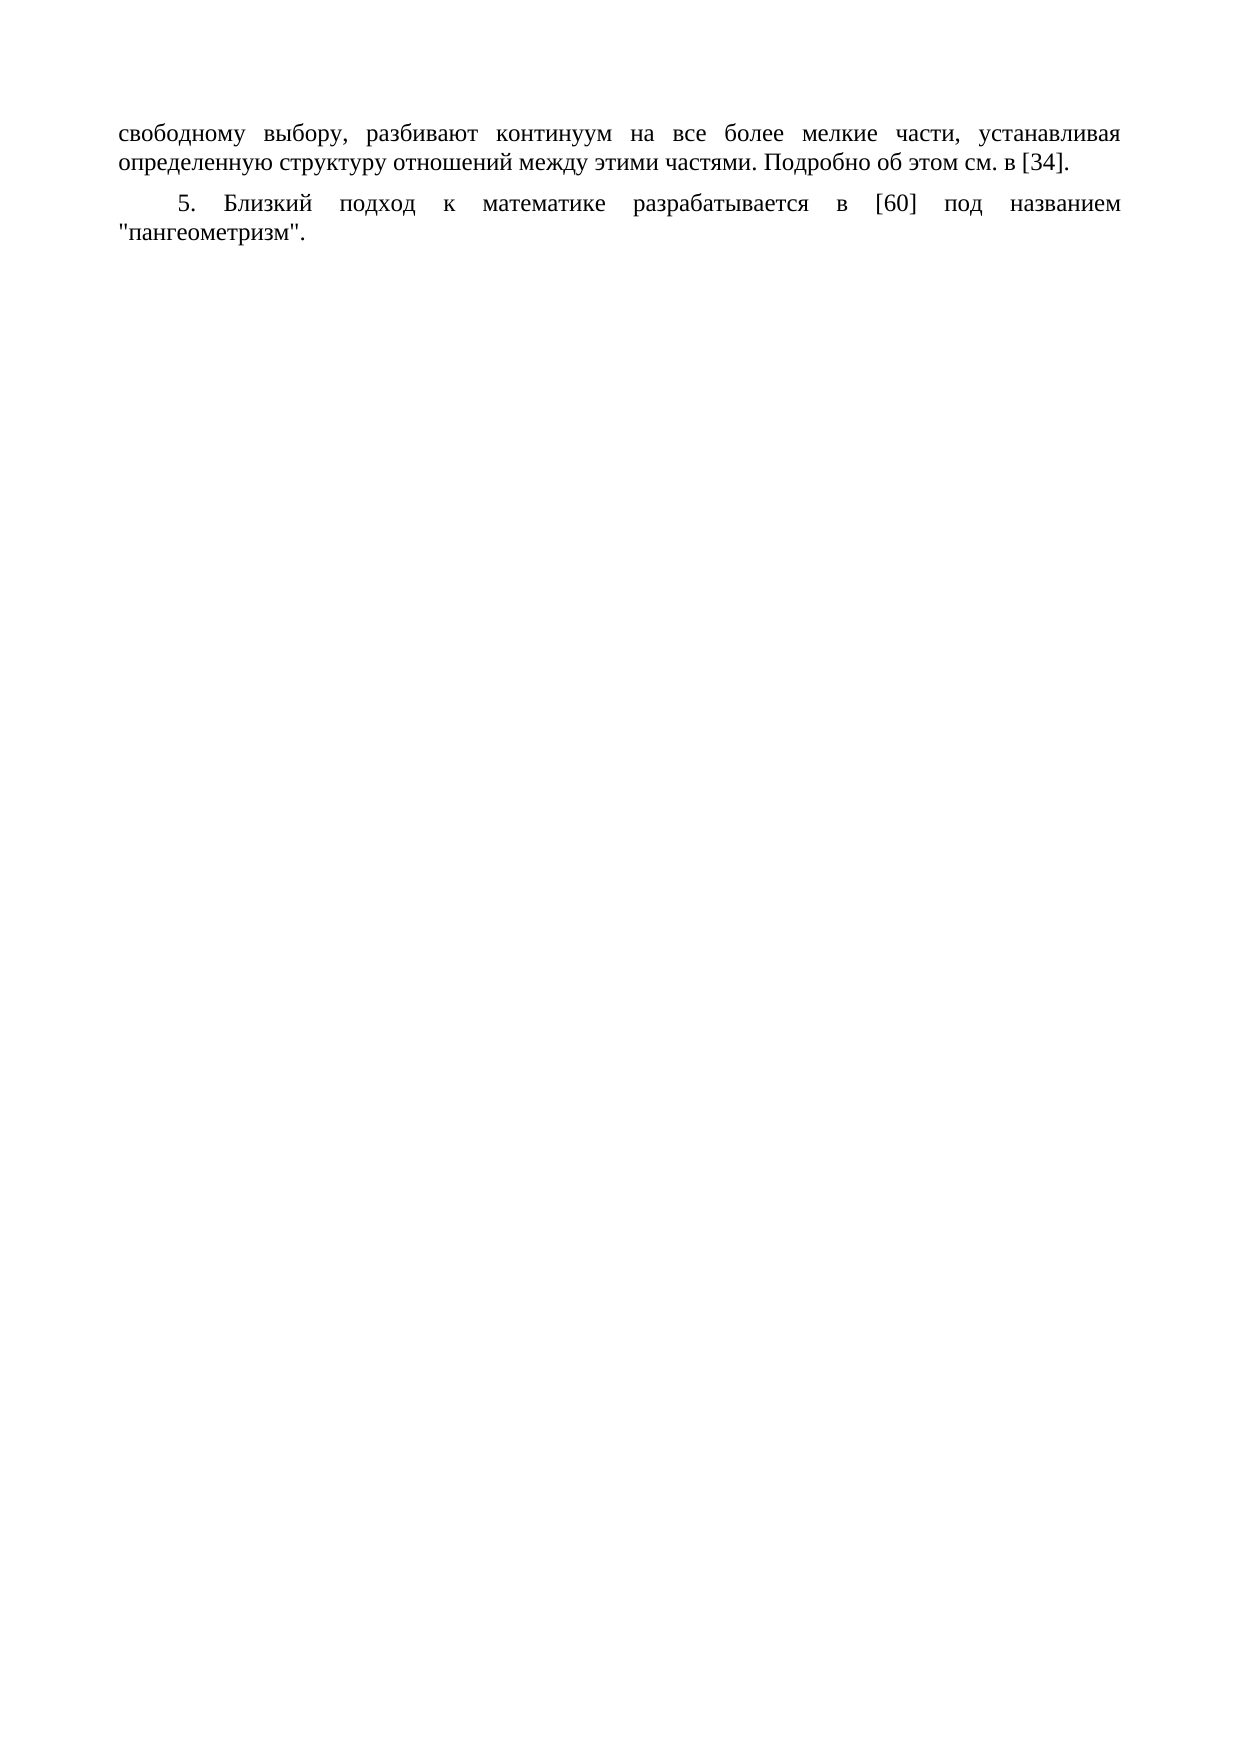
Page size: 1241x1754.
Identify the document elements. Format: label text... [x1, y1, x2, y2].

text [118, 118, 1122, 176]
text 5. Близкий подход к математике разрабатывается в [60] под названием "пангеометризм". [118, 188, 1122, 246]
